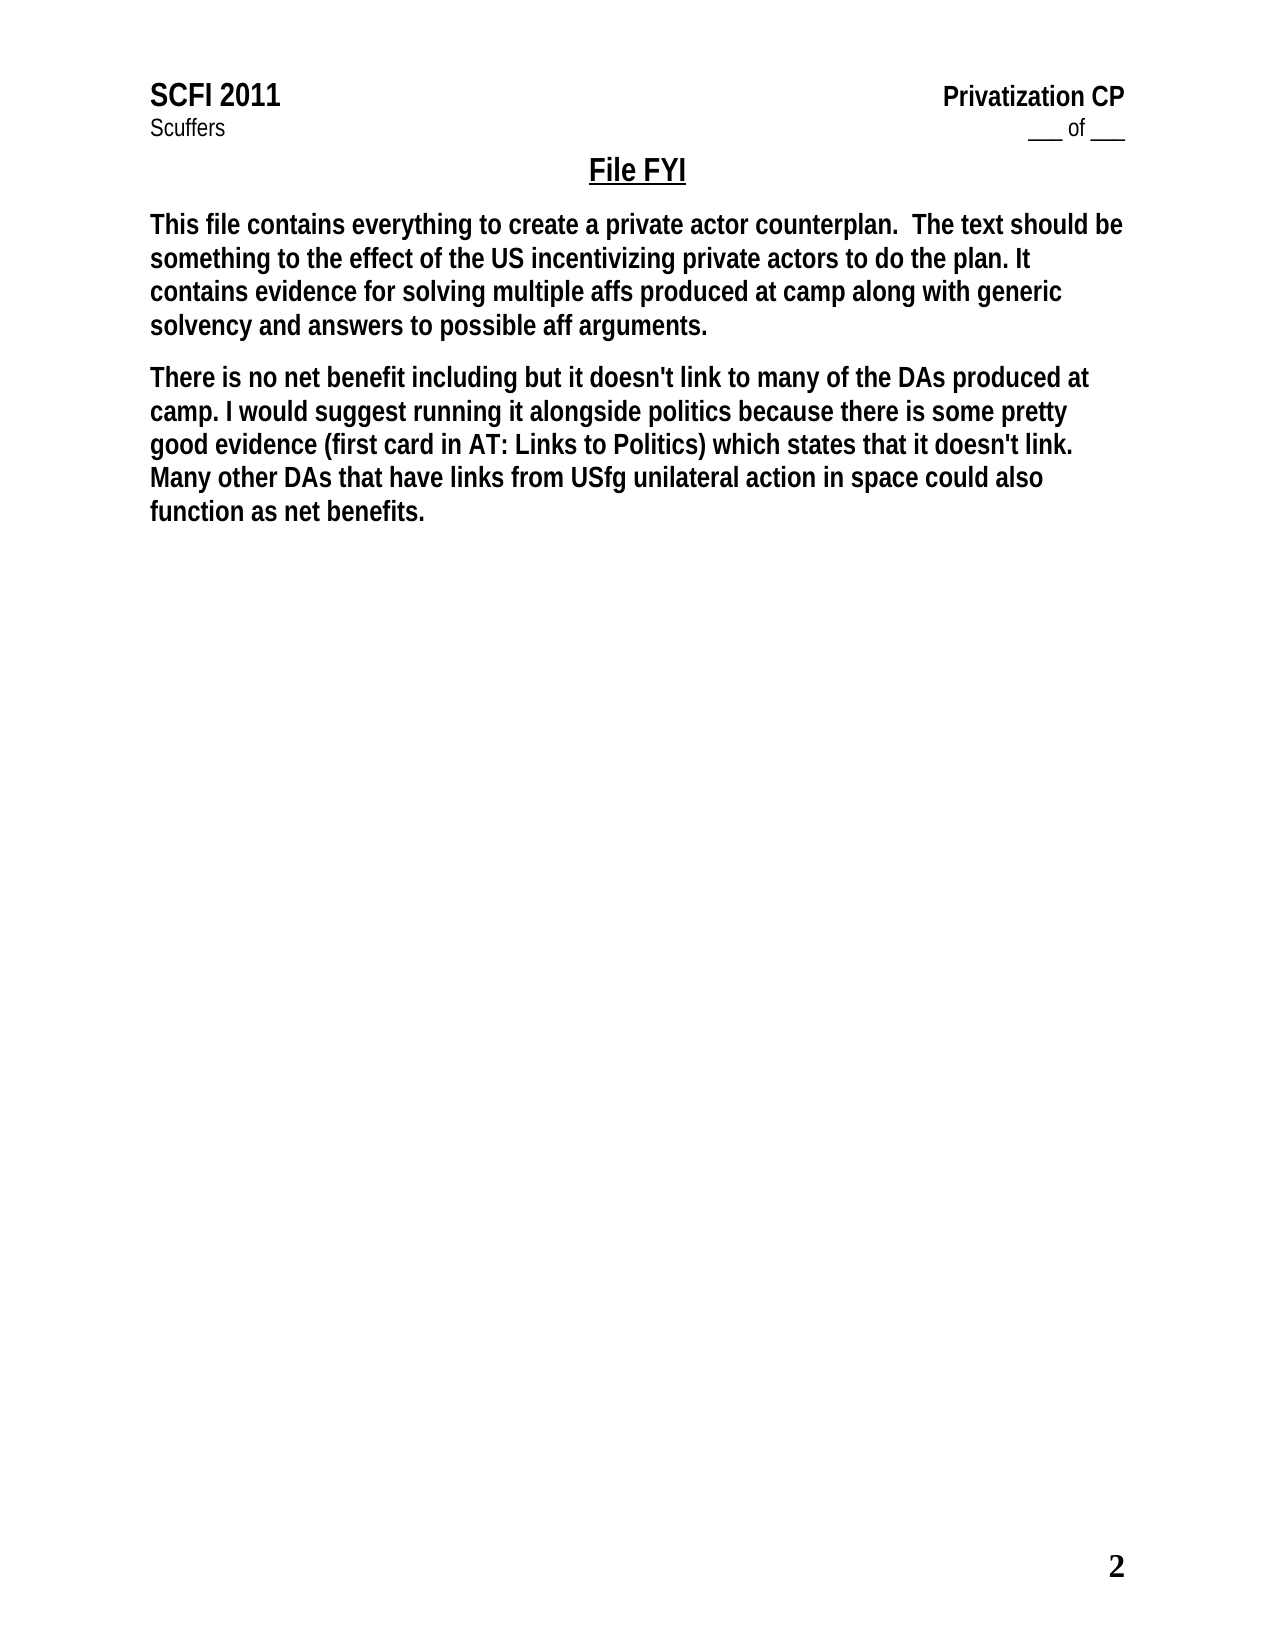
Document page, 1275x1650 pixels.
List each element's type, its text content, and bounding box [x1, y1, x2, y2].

text There is no net benefit including but it doesn't link to many of the DAs produced at camp. I would suggest running it alongside politics because there is some pretty good evidence (first card in AT: Links to Politics) which states that it doesn't link. Many other DAs that have links from USfg unilateral action in space could also function as net benefits. [150, 360, 1125, 527]
text This file contains everything to create a private actor counterplan. The text should be something to the effect of the US incentivizing private actors to do the plan. It contains evidence for solving multiple affs produced at camp along with generic solvency and answers to possible aff arguments. [150, 207, 1125, 341]
text File FYI [150, 150, 1125, 188]
